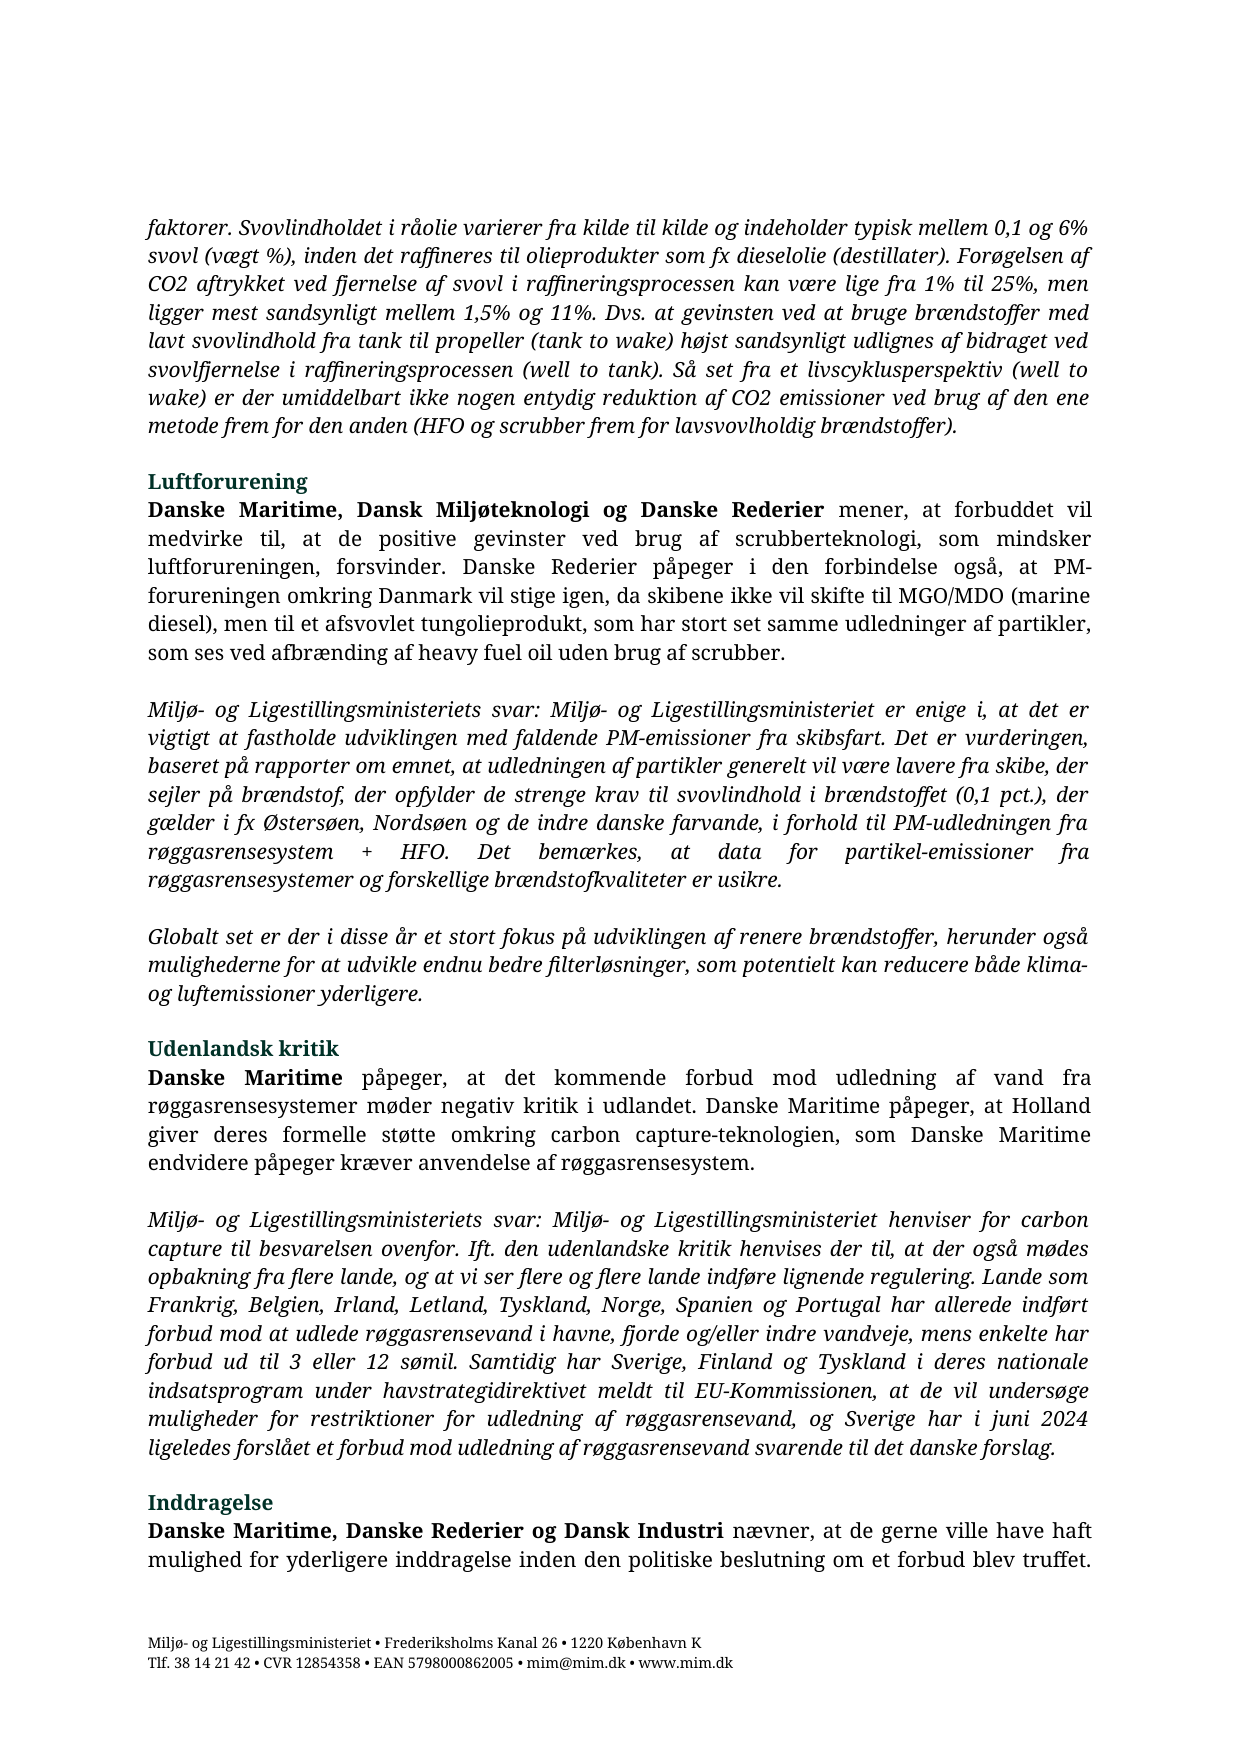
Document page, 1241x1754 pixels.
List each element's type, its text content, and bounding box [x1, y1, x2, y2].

text Miljø- og Ligestillingsministeriets svar: Miljø- og Ligestillingsministeriet er enige i, at det er vigtigt at fastholde udviklingen med faldende PM-emissioner fra skibsfart. Det er vurderingen, baseret på rapporter om emnet, at udledningen af partikler generelt vil være lavere fra skibe, der sejler på brændstof, der opfylder de strenge krav til svovlindhold i brændstoffet (0,1 pct.), der gælder i fx Østersøen, Nordsøen og de indre danske farvande, i forhold til PM-udledningen fra røggasrensesystem + HFO. Det bemærkes, at data for partikel-emissioner fra røggasrensesystemer og forskellige brændstofkvaliteter er usikre. [148, 695, 1092, 894]
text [148, 1517, 1092, 1573]
text Danske Maritime, Dansk Miljøteknologi og Danske Rederier mener, at forbuddet vil medvirke til, at de positive gevinster ved brug af scrubberteknologi, som mindsker luftforureningen, forsvinder. Danske Rederier påpeger i den forbindelse også, at PM-forureningen omkring Danmark vil stige igen, da skibene ikke vil skifte til MGO/MDO (marine diesel), men til et afsvovlet tungolieprodukt, som har stort set samme udledninger af partikler, som ses ved afbrænding af heavy fuel oil uden brug af scrubber. [148, 496, 1092, 666]
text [148, 213, 1092, 440]
text Danske Maritime påpeger, at det kommende forbud mod udledning af vand fra røggasrensesystemer møder negativ kritik i udlandet. Danske Maritime påpeger, at Holland giver deres formelle støtte omkring carbon capture-teknologien, som Danske Maritime endvidere påpeger kræver anvendelse af røggasrensesystem. [148, 1063, 1092, 1177]
text Globalt set er der i disse år et stort fokus på udviklingen af renere brændstoffer, herunder også mulighederne for at udvikle endnu bedre filterløsninger, som potentielt kan reducere både klima- og luftemissioner yderligere. [148, 922, 1092, 1007]
subtitle Udenlandsk kritik [148, 1034, 1092, 1063]
subtitle Inddragelse [148, 1488, 1092, 1517]
text Miljø- og Ligestillingsministeriets svar: Miljø- og Ligestillingsministeriet henviser for carbon capture til besvarelsen ovenfor. Ift. den udenlandske kritik henvises der til, at der også mødes opbakning fra flere lande, og at vi ser flere og flere lande indføre lignende regulering. Lande som Frankrig, Belgien, Irland, Letland, Tyskland, Norge, Spanien og Portugal har allerede indført forbud mod at udlede røggasrensevand i havne, fjorde og/eller indre vandveje, mens enkelte har forbud ud til 3 eller 12 sømil. Samtidig har Sverige, Finland og Tyskland i deres nationale indsatsprogram under havstrategidirektivet meldt til EU-Kommissionen, at de vil undersøge muligheder for restriktioner for udledning af røggasrensevand, og Sverige har i juni 2024 ligeledes forslået et forbud mod udledning af røggasrensevand svarende til det danske forslag. [148, 1205, 1092, 1461]
subtitle Luftforurening [148, 467, 1092, 496]
